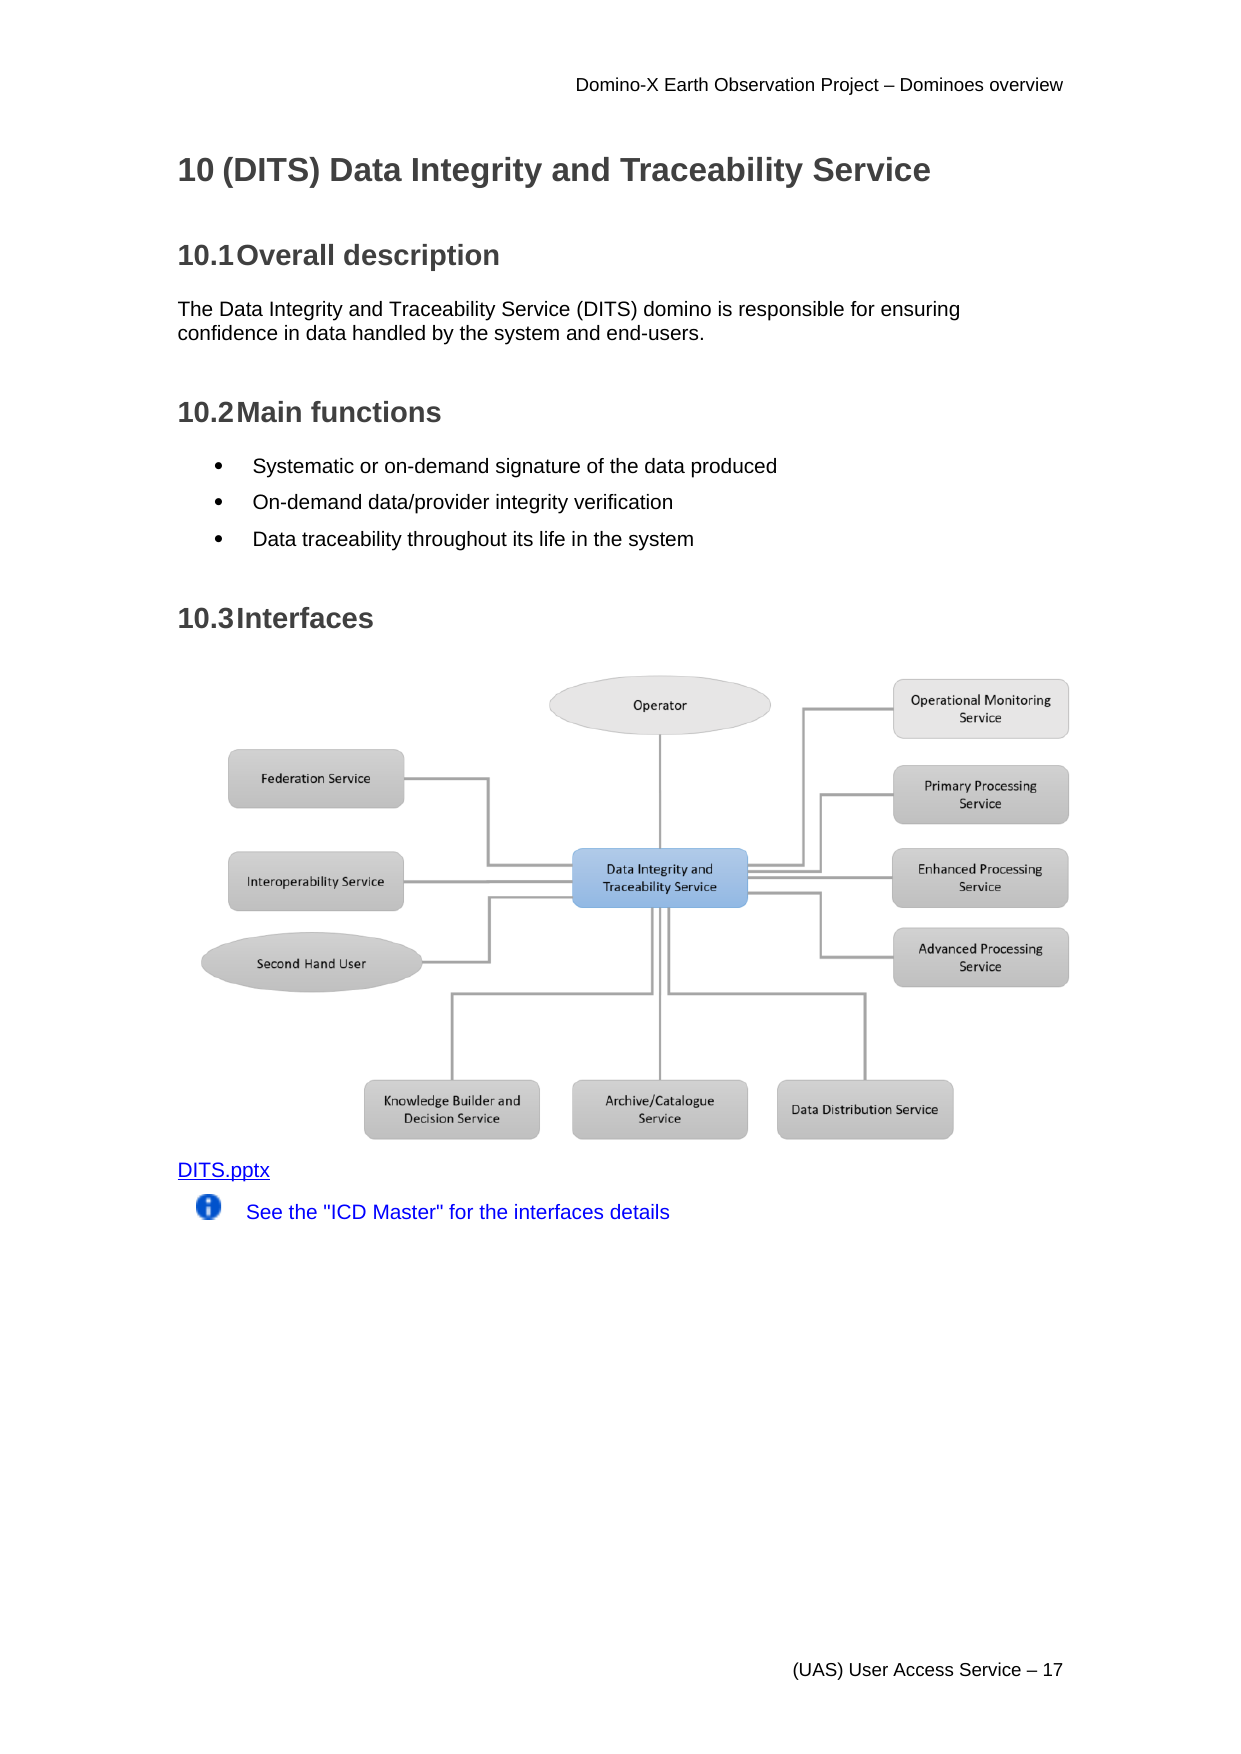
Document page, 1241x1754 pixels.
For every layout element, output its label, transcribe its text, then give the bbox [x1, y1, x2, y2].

list On-demand data/provider integrity verification [215, 490, 1063, 514]
picture [196, 659, 1082, 1146]
text DITS.pptx [177, 1158, 1063, 1182]
list Systematic or on-demand signature of the data produced [215, 453, 1063, 477]
subtitle (DITS) Data Integrity and Traceability Service [177, 150, 1063, 188]
text The Data Integrity and Traceability Service (DITS) domino is responsible for ensuring confidence in data handled by the system and end-users. [177, 297, 1063, 345]
subtitle Overall description [177, 238, 1063, 272]
picture [196, 1194, 222, 1220]
subtitle Interfaces [177, 601, 1063, 634]
list Data traceability throughout its life in the system [215, 527, 1063, 551]
subtitle Main functions [177, 395, 1063, 428]
text See the "ICD Master" for the interfaces details [177, 1194, 1063, 1224]
